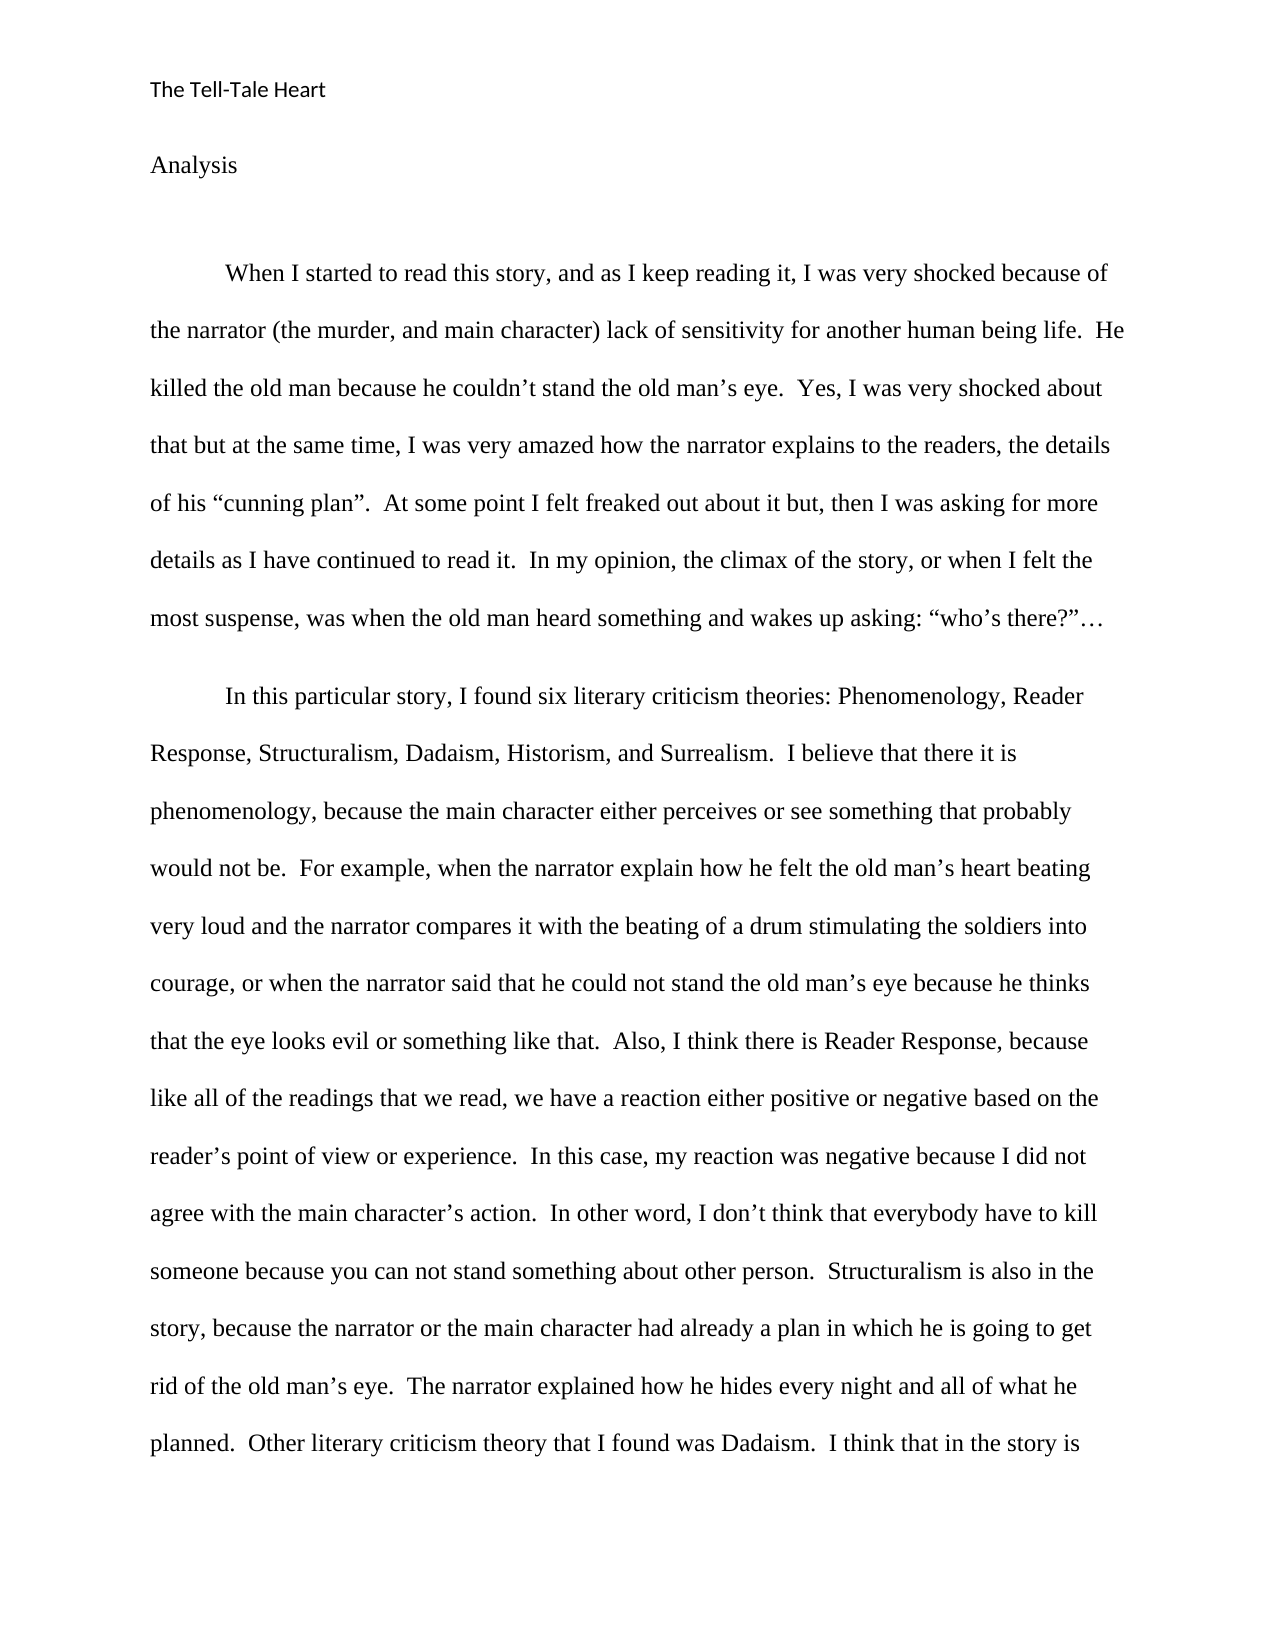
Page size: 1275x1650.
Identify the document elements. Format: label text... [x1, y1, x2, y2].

text When I started to read this story, and as I keep reading it, I was very shocked because of the narrator (the murder, and main character) lack of sensitivity for another human being life. He killed the old man because he couldn’t stand the old man’s eye. Yes, I was very shocked about that but at the same time, I was very amazed how the narrator explains to the readers, the details of his “cunning plan”. At some point I felt freaked out about it but, then I was asking for more details as I have continued to read it. In my opinion, the climax of the story, or when I felt the most suspense, was when the old man heard something and wakes up asking: “who’s there?”… [150, 258, 1125, 631]
text Analysis [150, 150, 1125, 179]
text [150, 681, 1125, 1457]
